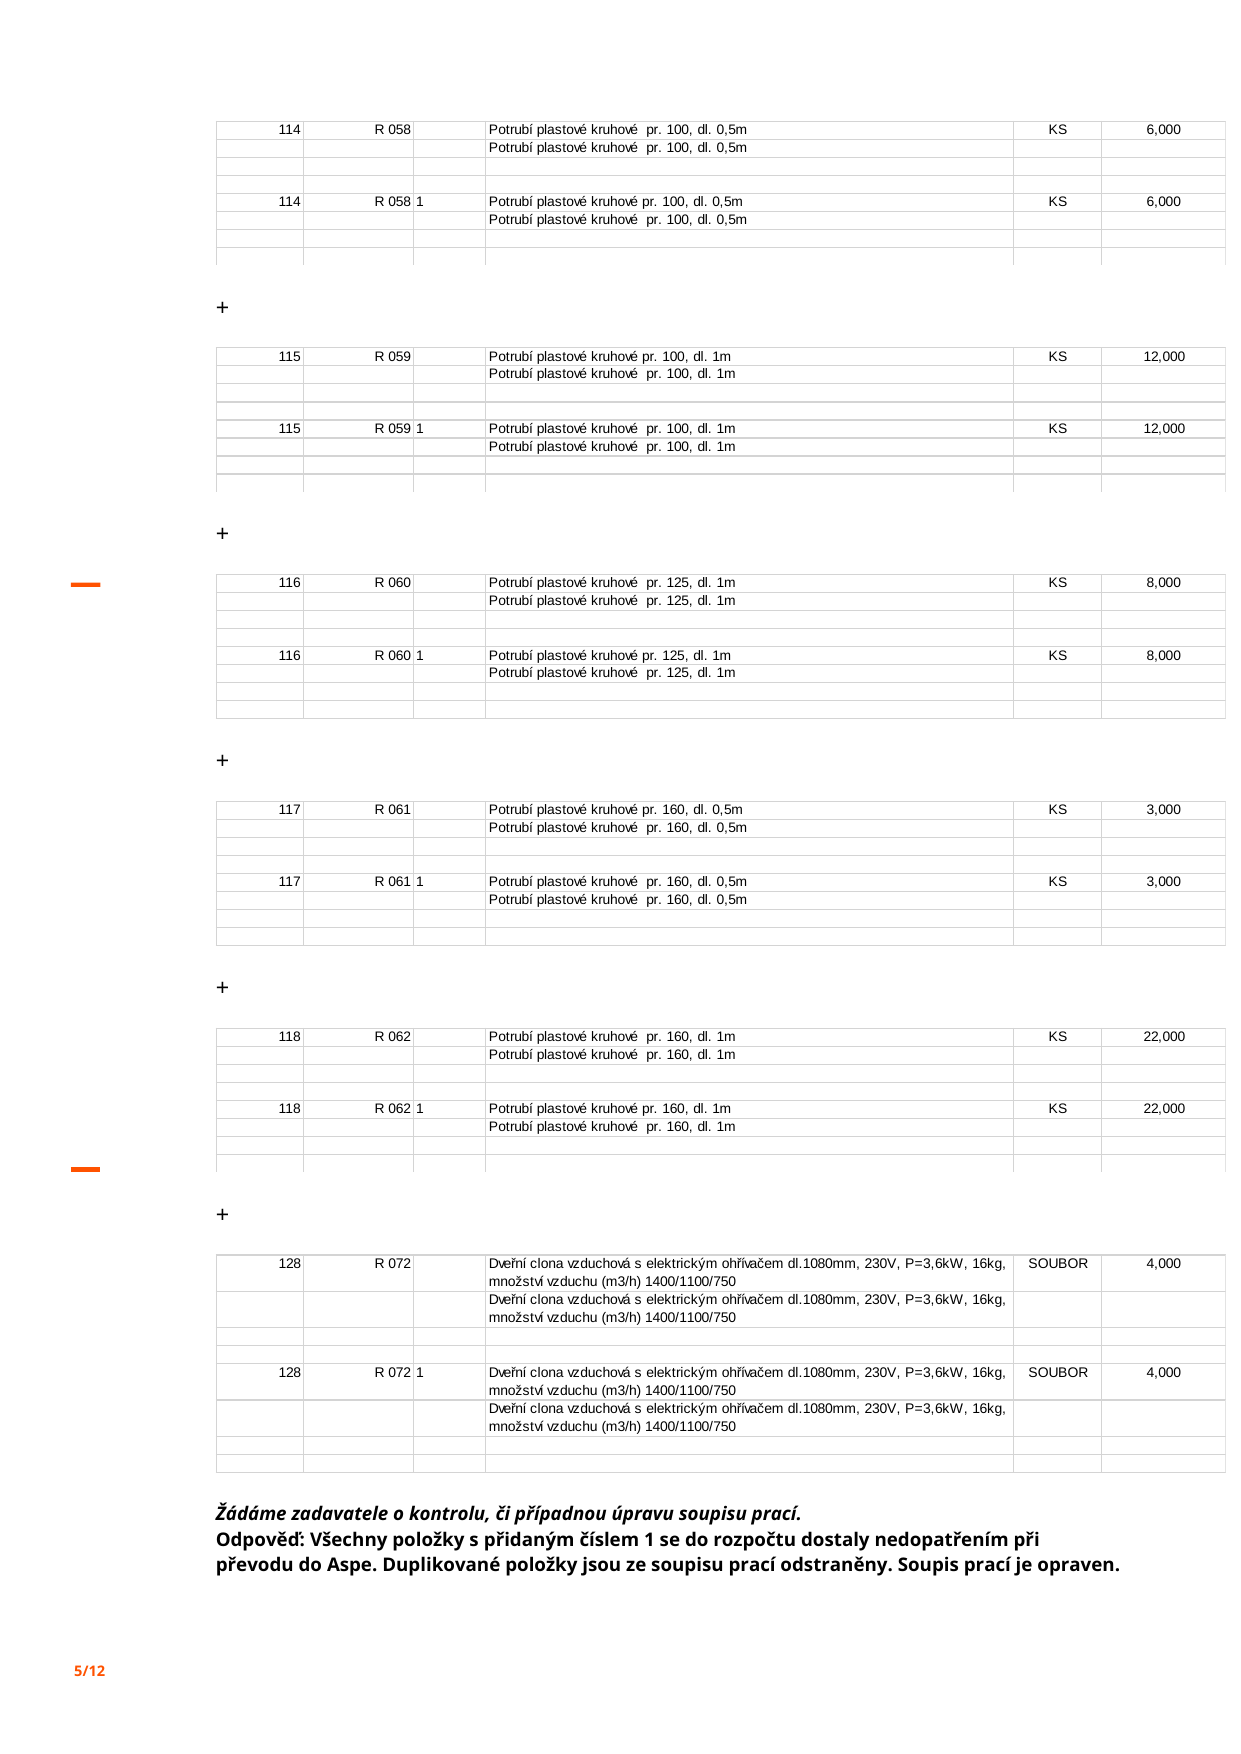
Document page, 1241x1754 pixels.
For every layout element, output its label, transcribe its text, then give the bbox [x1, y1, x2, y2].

text + [216, 293, 1122, 320]
text + [216, 1201, 1122, 1227]
text + [216, 747, 1122, 773]
text + [216, 520, 1122, 547]
text Odpověď: Všechny položky s přidaným číslem 1 se do rozpočtu dostaly nedopatřením při převodu do Aspe. Duplikované položky jsou ze soupisu prací odstraněny. Soupis prací je opraven. [216, 1526, 1122, 1577]
text Žádáme zadavatele o kontrolu, či případnou úpravu soupisu prací. [216, 1501, 1122, 1526]
text + [216, 974, 1122, 1000]
